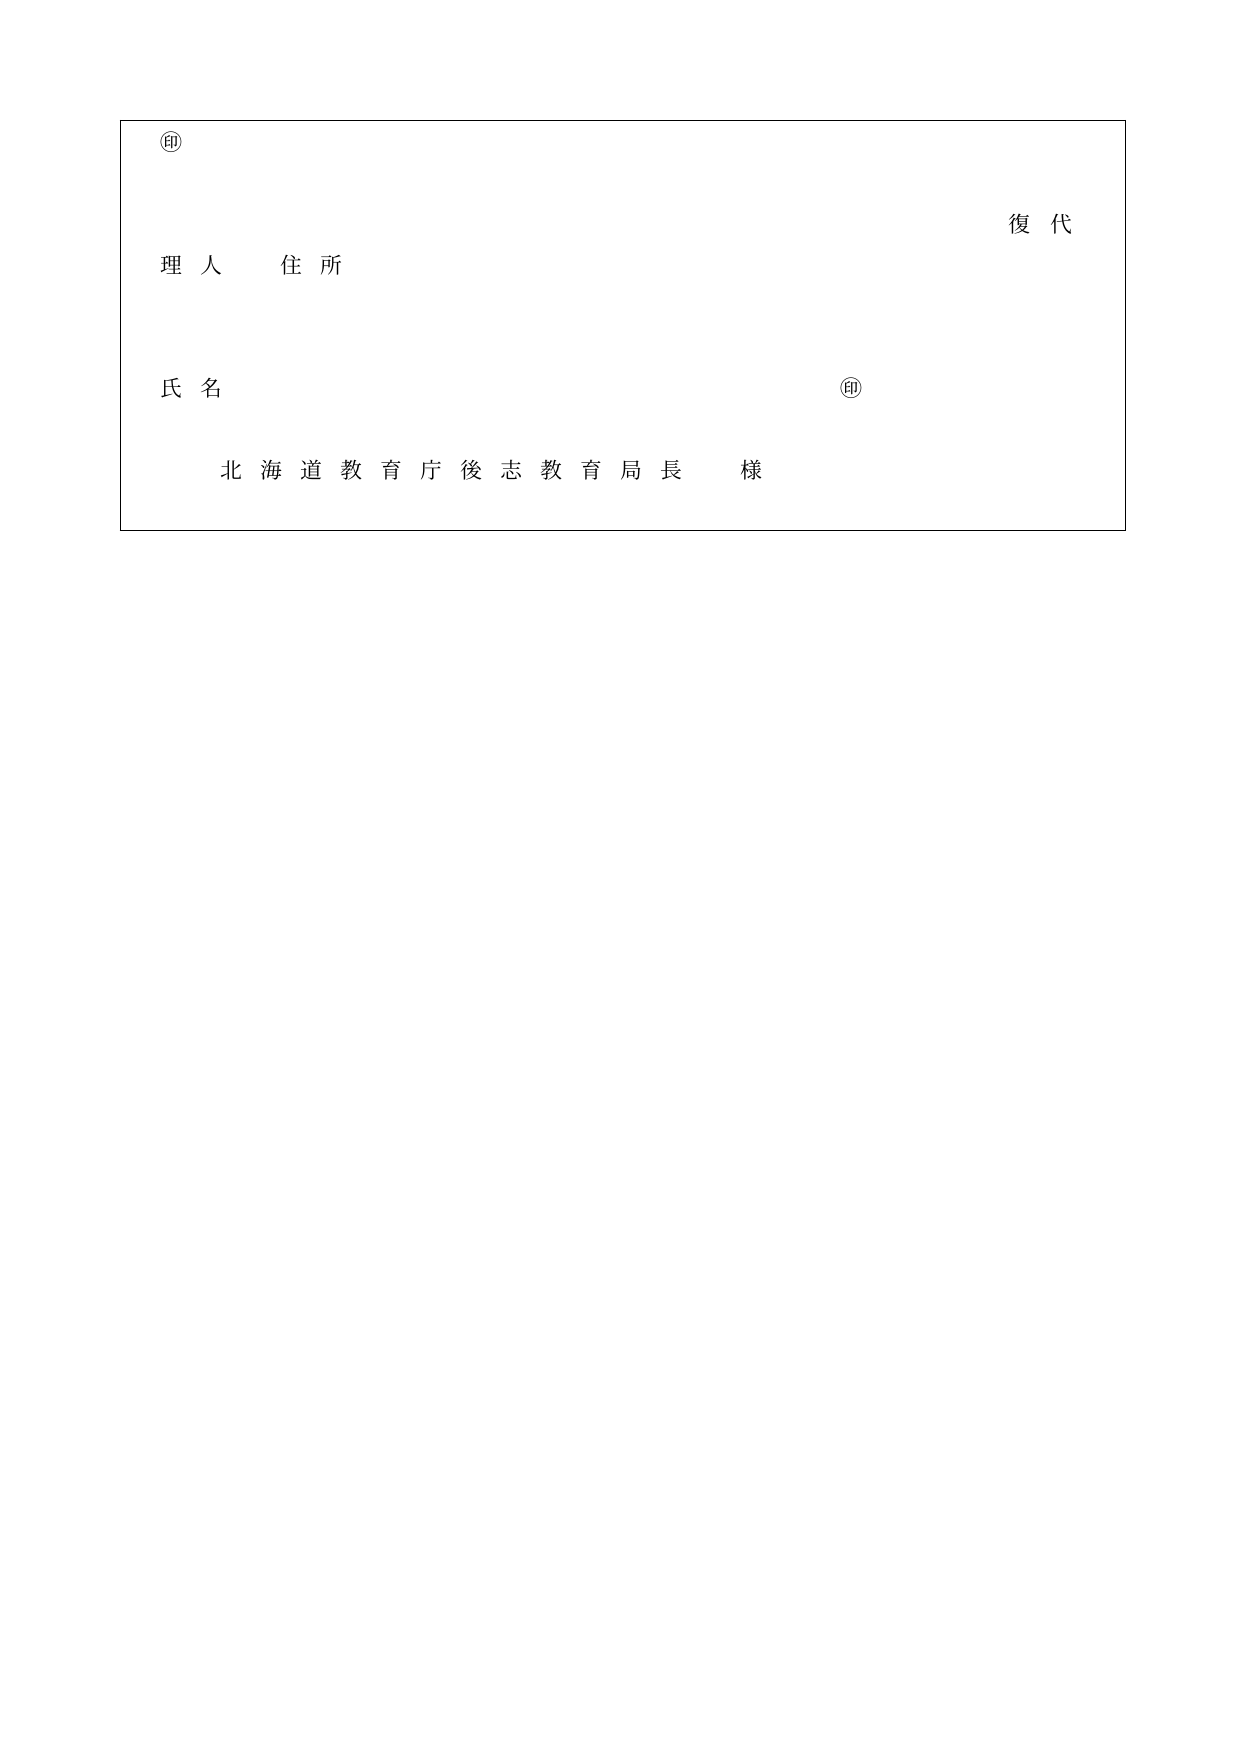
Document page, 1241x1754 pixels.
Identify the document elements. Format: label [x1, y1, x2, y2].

table_header [121, 121, 1125, 530]
